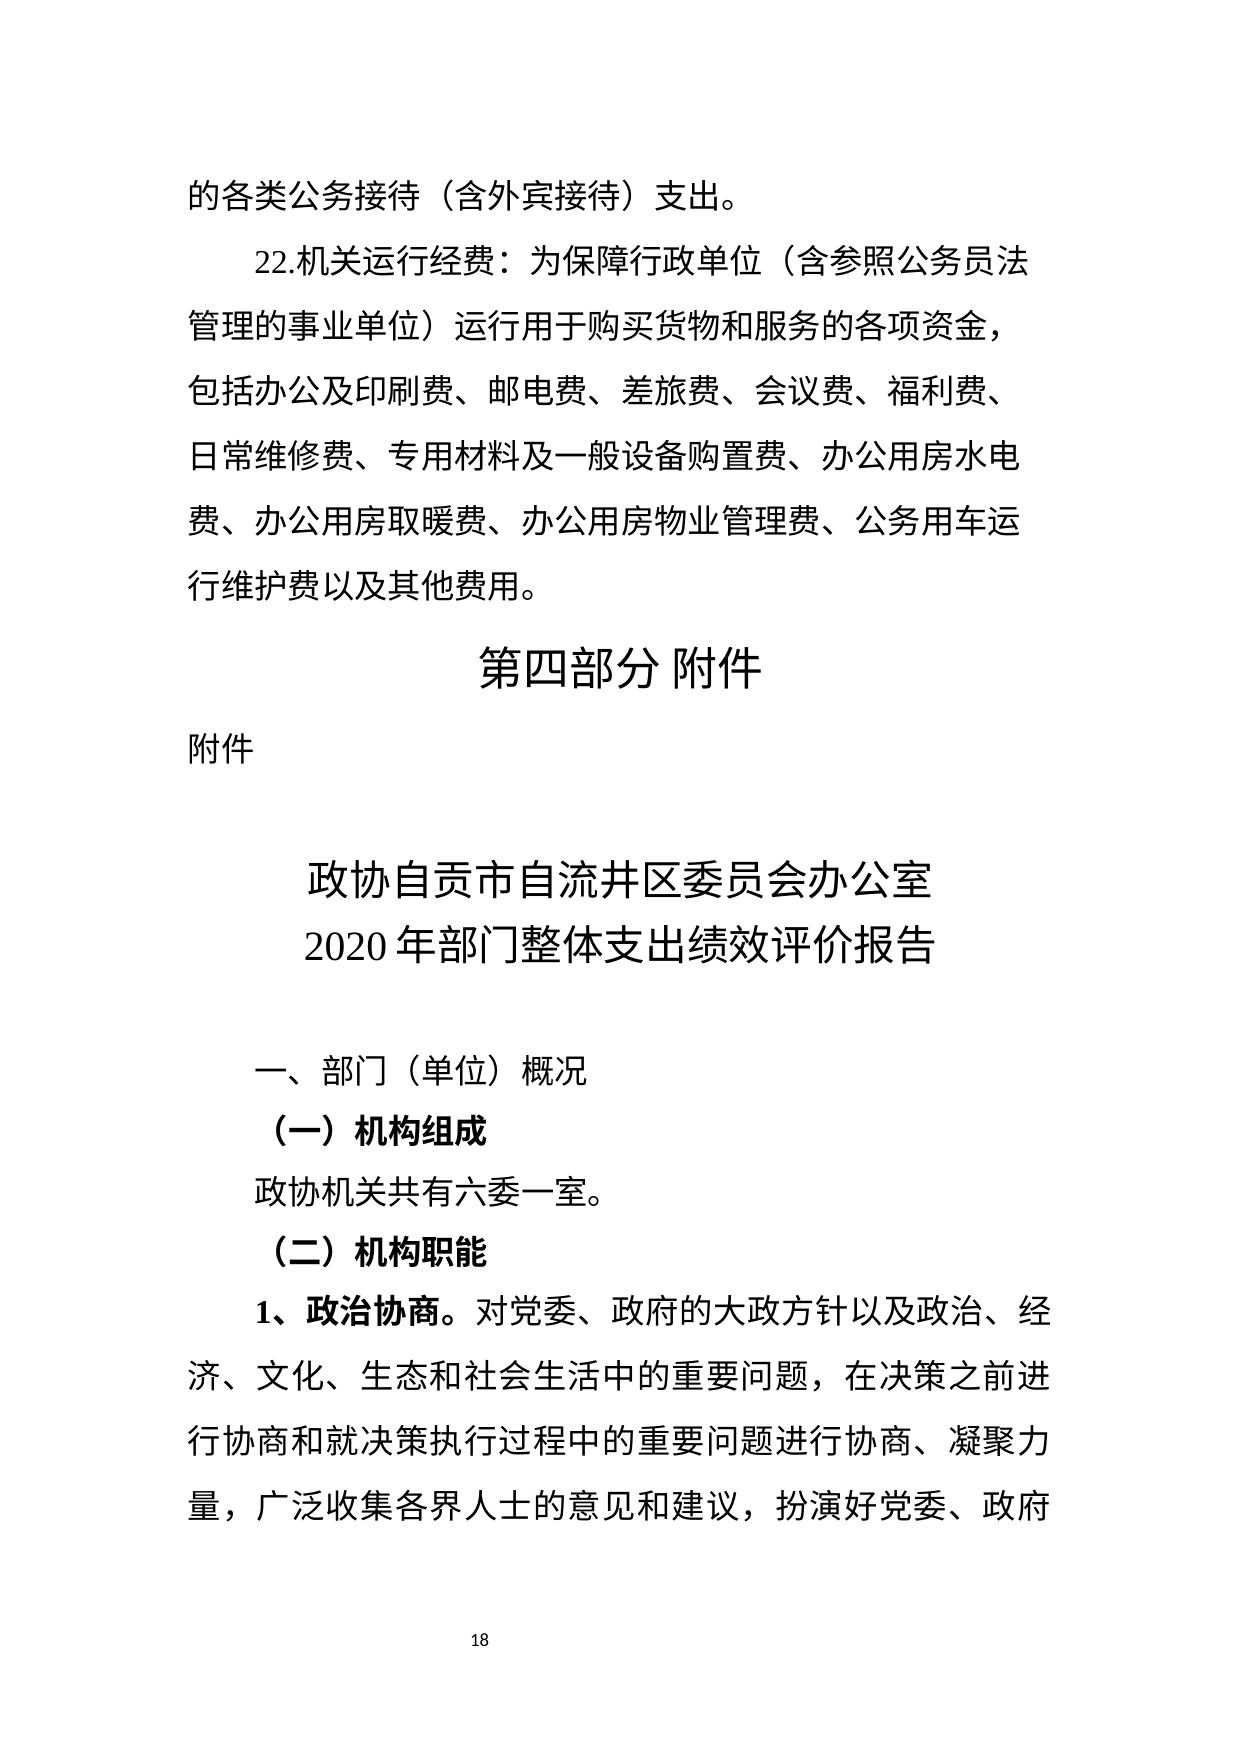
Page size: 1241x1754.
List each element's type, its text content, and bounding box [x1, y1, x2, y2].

text 第四部分 附件 [187, 617, 1053, 714]
text （二）机构职能 [187, 1216, 1053, 1277]
text 一、部门（单位）概况 [187, 1035, 1053, 1095]
text （一）机构组成 [187, 1095, 1053, 1156]
text 2020年部门整体支出绩效评价报告 [187, 909, 1053, 974]
text 22.机关运行经费：为保障行政单位（含参照公务员法管理的事业单位）运行用于购买货物和服务的各项资金，包括办公及印刷费、邮电费、差旅费、会议费、福利费、日常维修费、专用材料及一般设备购置费、办公用房水电费、办公用房取暖费、办公用房物业管理费、公务用车运行维护费以及其他费用。 [187, 227, 1053, 617]
text 政协自贡市自流井区委员会办公室 [187, 844, 1053, 909]
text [187, 1277, 1053, 1537]
text 政协机关共有六委一室。 [187, 1156, 1053, 1216]
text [187, 162, 1053, 227]
text 附件 [187, 714, 1053, 779]
